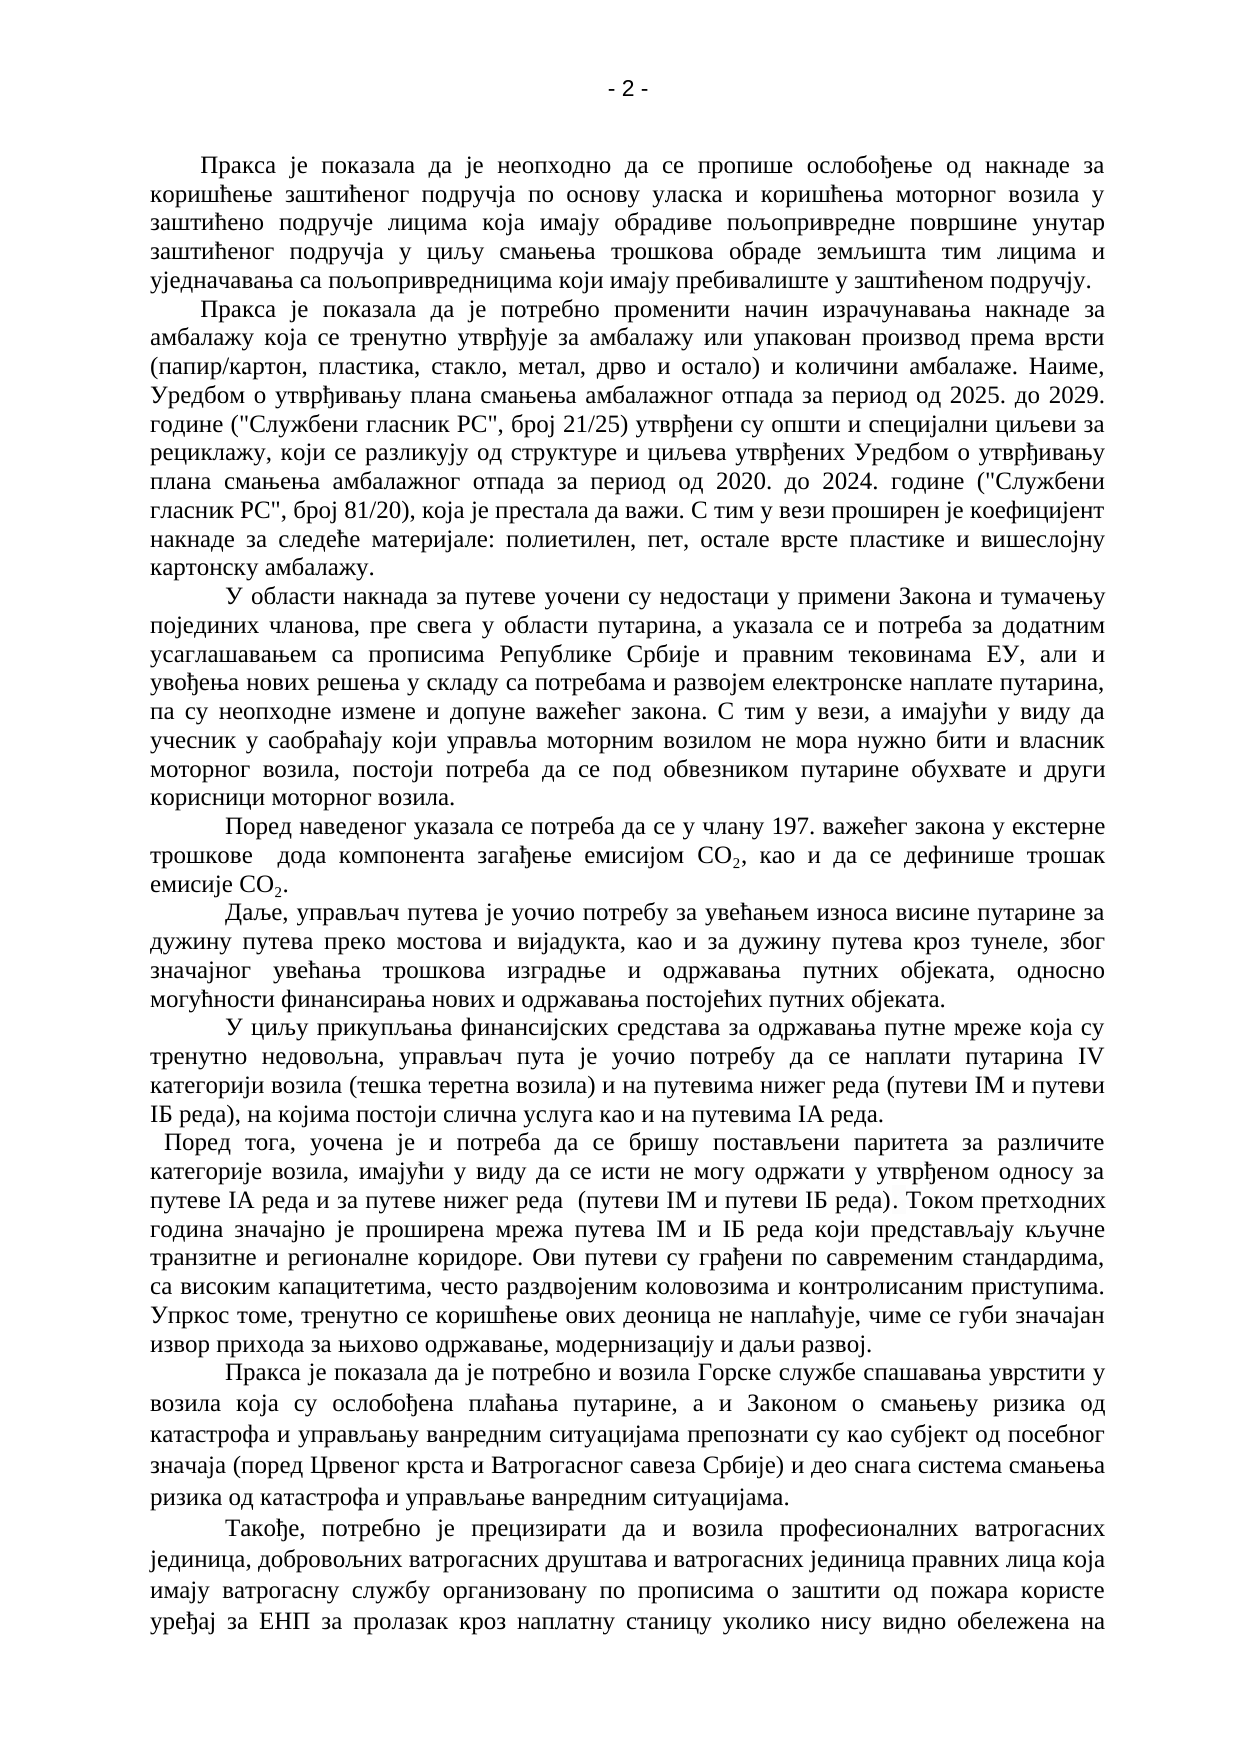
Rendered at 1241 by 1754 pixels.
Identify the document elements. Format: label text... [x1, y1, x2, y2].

text Даље, управљач путева је уочио потребу за увећањем износа висине путарине за дужину путева преко мостова и вијадукта, као и за дужину путева кроз тунеле, због значајног увећања трошкова изградње и одржавања путних објеката, односно могућности финансирања нових и одржавања постојећих путних објеката. [150, 897, 1106, 1012]
text Поред наведеног указала се потреба да се у члану 197. важећег закона у екстерне трошкове дода компонента загађење емисијом CO₂, као и да се дефинише трошак емисије CO₂. [150, 811, 1106, 897]
text Поред тога, уочена је и потреба да се бришу постављени паритета за различите категорије возила, имајући у виду да се исти не могу одржати у утврђеном односу за путеве IA реда и за путеве нижег реда (путеви IМ и путеви IБ реда). Током претходних година значајно је проширена мрежа путева IМ и IБ реда који представљају кључне транзитне и регионалне коридоре. Ови путеви су грађени по савременим стандардима, са високим капацитетима, често раздвојеним коловозима и контролисаним приступима. Упркос томе, тренутно се коришћење ових деоница не наплаћује, чиме се губи значајан извор прихода за њихово одржавање, модернизацију и даљи развој. [150, 1127, 1106, 1357]
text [150, 1513, 1106, 1634]
text Пракса је показала да је неопходно да се пропише ослобођење од накнаде за коришћење заштићеног подручја по основу уласка и коришћења моторног возила у заштићено подручје лицима која имају обрадиве пољопривредне површине унутар заштићеног подручја у циљу смањења трошкова обраде земљишта тим лицима и уједначавања са пољопривредницима који имају пребивалиште у заштићеном подручју. [150, 150, 1106, 294]
text Пракса је показала да је потребно променити начин израчунавања накнаде за амбалажу која се тренутно утврђује за амбалажу или упакован производ према врсти (папир/картон, пластика, стакло, метал, дрво и остало) и количини амбалаже. Наиме, Уредбом о утврђивању плана смањења амбалажног отпада за период од 2025. до 2029. године ("Службени гласник РС", број 21/25) утврђени су општи и специјални циљеви за рециклажу, који се разликују од структуре и циљева утврђених Уредбом о утврђивању плана смањења амбалажног отпада за период од 2020. до 2024. године ("Службени гласник РС", број 81/20), која је престала да важи. С тим у вези проширен је коефицијент накнаде за следеће материјале: полиетилен, пет, остале врсте пластике и вишеслојну картонску амбалажу. [150, 294, 1106, 581]
text У циљу прикупљања финансијских средстава за одржавања путне мреже која су тренутно недовољна, управљач пута је уочио потребу да се наплати путарина IV категорији возила (тешка теретна возила) и на путевима нижег реда (путеви IМ и путеви IБ реда), на којима постоји слична услуга као и на путевима IА реда. [150, 1012, 1106, 1127]
text Пракса је показала да је потребно и возила Горске службе спашавања уврстити у возила која су ослобођена плаћања путарине, а и Законом о смањењу ризика од катастрофа и управљању ванредним ситуацијама препознати су као субјект од посебног значаја (поред Црвеног крста и Ватрогасног савеза Србије) и део снага система смањења ризика од катастрофа и управљање ванредним ситуацијама. [150, 1357, 1106, 1510]
text У области накнада за путеве уочени су недостаци у примени Закона и тумачењу појединих чланова, пре свега у области путарина, а указала се и потреба за додатним усаглашавањем са прописима Републике Србије и правним тековинама ЕУ, али и увођења нових решења у складу са потребама и развојем електронске наплате путарина, па су неопходне измене и допуне важећег закона. С тим у вези, а имајући у виду да учесник у саобраћају који управља моторним возилом не мора нужно бити и власник моторног возила, постоји потреба да се под обвезником путарине обухвате и други корисници моторног возила. [150, 581, 1106, 811]
